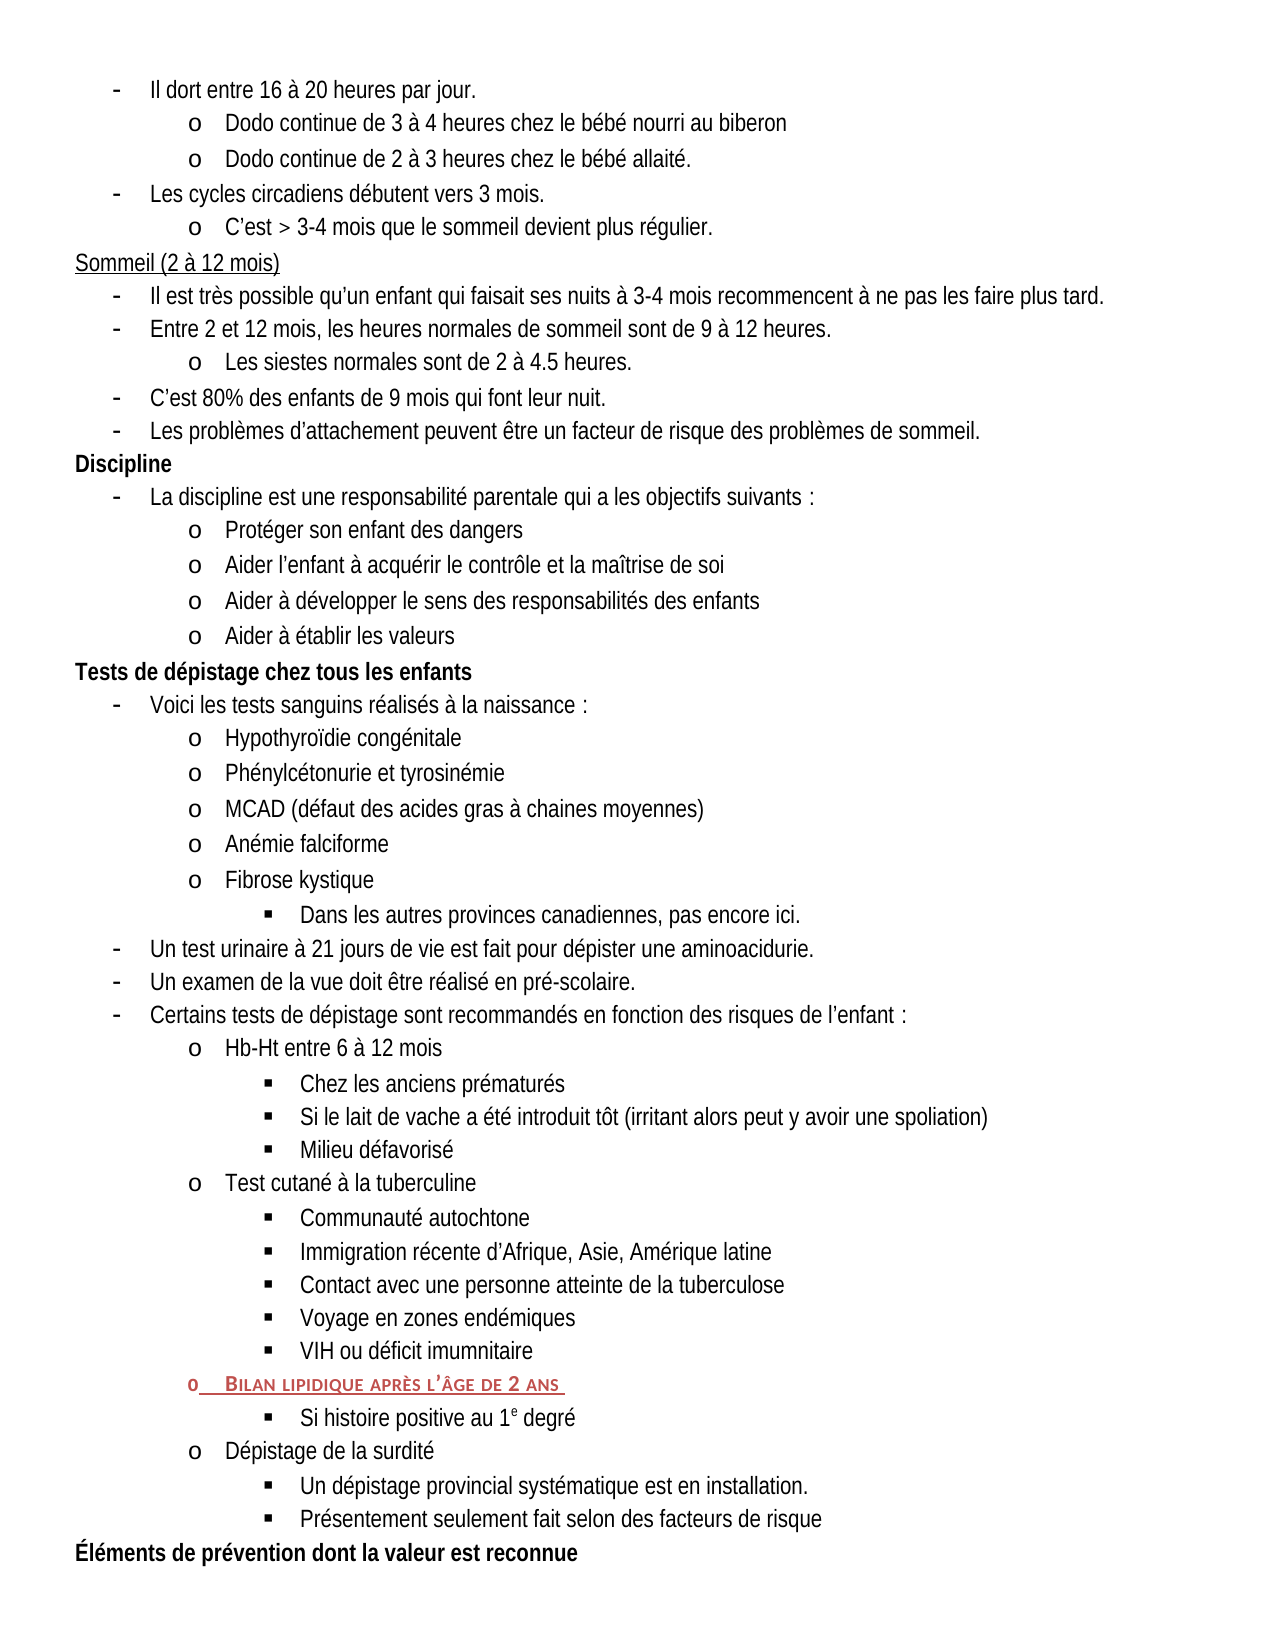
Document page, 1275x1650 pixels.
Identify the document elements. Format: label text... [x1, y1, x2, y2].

list Voyage en zones endémiques [262, 1303, 1200, 1332]
list Un test urinaire à 21 jours de vie est fait pour dépister une aminoacidurie. [112, 934, 1200, 962]
list Fibrose kystique [187, 865, 1200, 896]
list Milieu défavorisé [262, 1135, 1200, 1164]
list Si histoire positive au 1e degré [262, 1403, 1200, 1431]
list Dans les autres provinces canadiennes, pas encore ici. [262, 901, 1200, 929]
list Il est très possible qu’un enfant qui faisait ses nuits à 3-4 mois recommencent à ne pas les faire plus tard. [112, 281, 1200, 309]
list Les cycles circadiens débutent vers 3 mois. [112, 179, 1200, 208]
list Test cutané à la tuberculine [187, 1168, 1200, 1199]
list Bilan lipidique après l’âge de 2 ans [187, 1369, 1200, 1398]
list Un examen de la vue doit être réalisé en pré-scolaire. [112, 967, 1200, 996]
list Entre 2 et 12 mois, les heures normales de sommeil sont de 9 à 12 heures. [112, 314, 1200, 343]
text Discipline [75, 449, 1200, 477]
list Hypothyroïdie congénitale [187, 723, 1200, 754]
list Si le lait de vache a été introduit tôt (irritant alors peut y avoir une spoliation) [262, 1102, 1200, 1131]
list Communauté autochtone [262, 1203, 1200, 1232]
list La discipline est une responsabilité parentale qui a les objectifs suivants : [112, 482, 1200, 511]
list Chez les anciens prématurés [262, 1068, 1200, 1097]
list Anémie falciforme [187, 829, 1200, 860]
text Éléments de prévention dont la valeur est reconnue [75, 1537, 1200, 1566]
list Un dépistage provincial systématique est en installation. [262, 1471, 1200, 1500]
list Aider l’enfant à acquérir le contrôle et la maîtrise de soi [187, 550, 1200, 581]
list Certains tests de dépistage sont recommandés en fonction des risques de l’enfant : [112, 1000, 1200, 1029]
list Il dort entre 16 à 20 heures par jour. [112, 75, 1200, 104]
text Sommeil (2 à 12 mois) [75, 248, 1200, 276]
list Protéger son enfant des dangers [187, 515, 1200, 546]
list Les problèmes d’attachement peuvent être un facteur de risque des problèmes de sommeil. [112, 416, 1200, 444]
list Immigration récente d’Afrique, Asie, Amérique latine [262, 1237, 1200, 1265]
list Aider à développer le sens des responsabilités des enfants [187, 586, 1200, 617]
text Tests de dépistage chez tous les enfants [75, 657, 1200, 686]
list Phénylcétonurie et tyrosinémie [187, 758, 1200, 789]
list Présentement seulement fait selon des facteurs de risque [262, 1504, 1200, 1533]
list Les siestes normales sont de 2 à 4.5 heures. [187, 347, 1200, 378]
list Voici les tests sanguins réalisés à la naissance : [112, 690, 1200, 719]
list Dodo continue de 3 à 4 heures chez le bébé nourri au biberon [187, 108, 1200, 139]
list Dodo continue de 2 à 3 heures chez le bébé allaité. [187, 144, 1200, 174]
list C’est 80% des enfants de 9 mois qui font leur nuit. [112, 382, 1200, 411]
list Hb-Ht entre 6 à 12 mois [187, 1033, 1200, 1064]
list C’est > 3-4 mois que le sommeil devient plus régulier. [187, 212, 1200, 243]
list MCAD (défaut des acides gras à chaines moyennes) [187, 794, 1200, 825]
list Dépistage de la surdité [187, 1436, 1200, 1467]
list Aider à établir les valeurs [187, 621, 1200, 652]
list Contact avec une personne atteinte de la tuberculose [262, 1270, 1200, 1298]
list VIH ou déficit imumnitaire [262, 1336, 1200, 1365]
